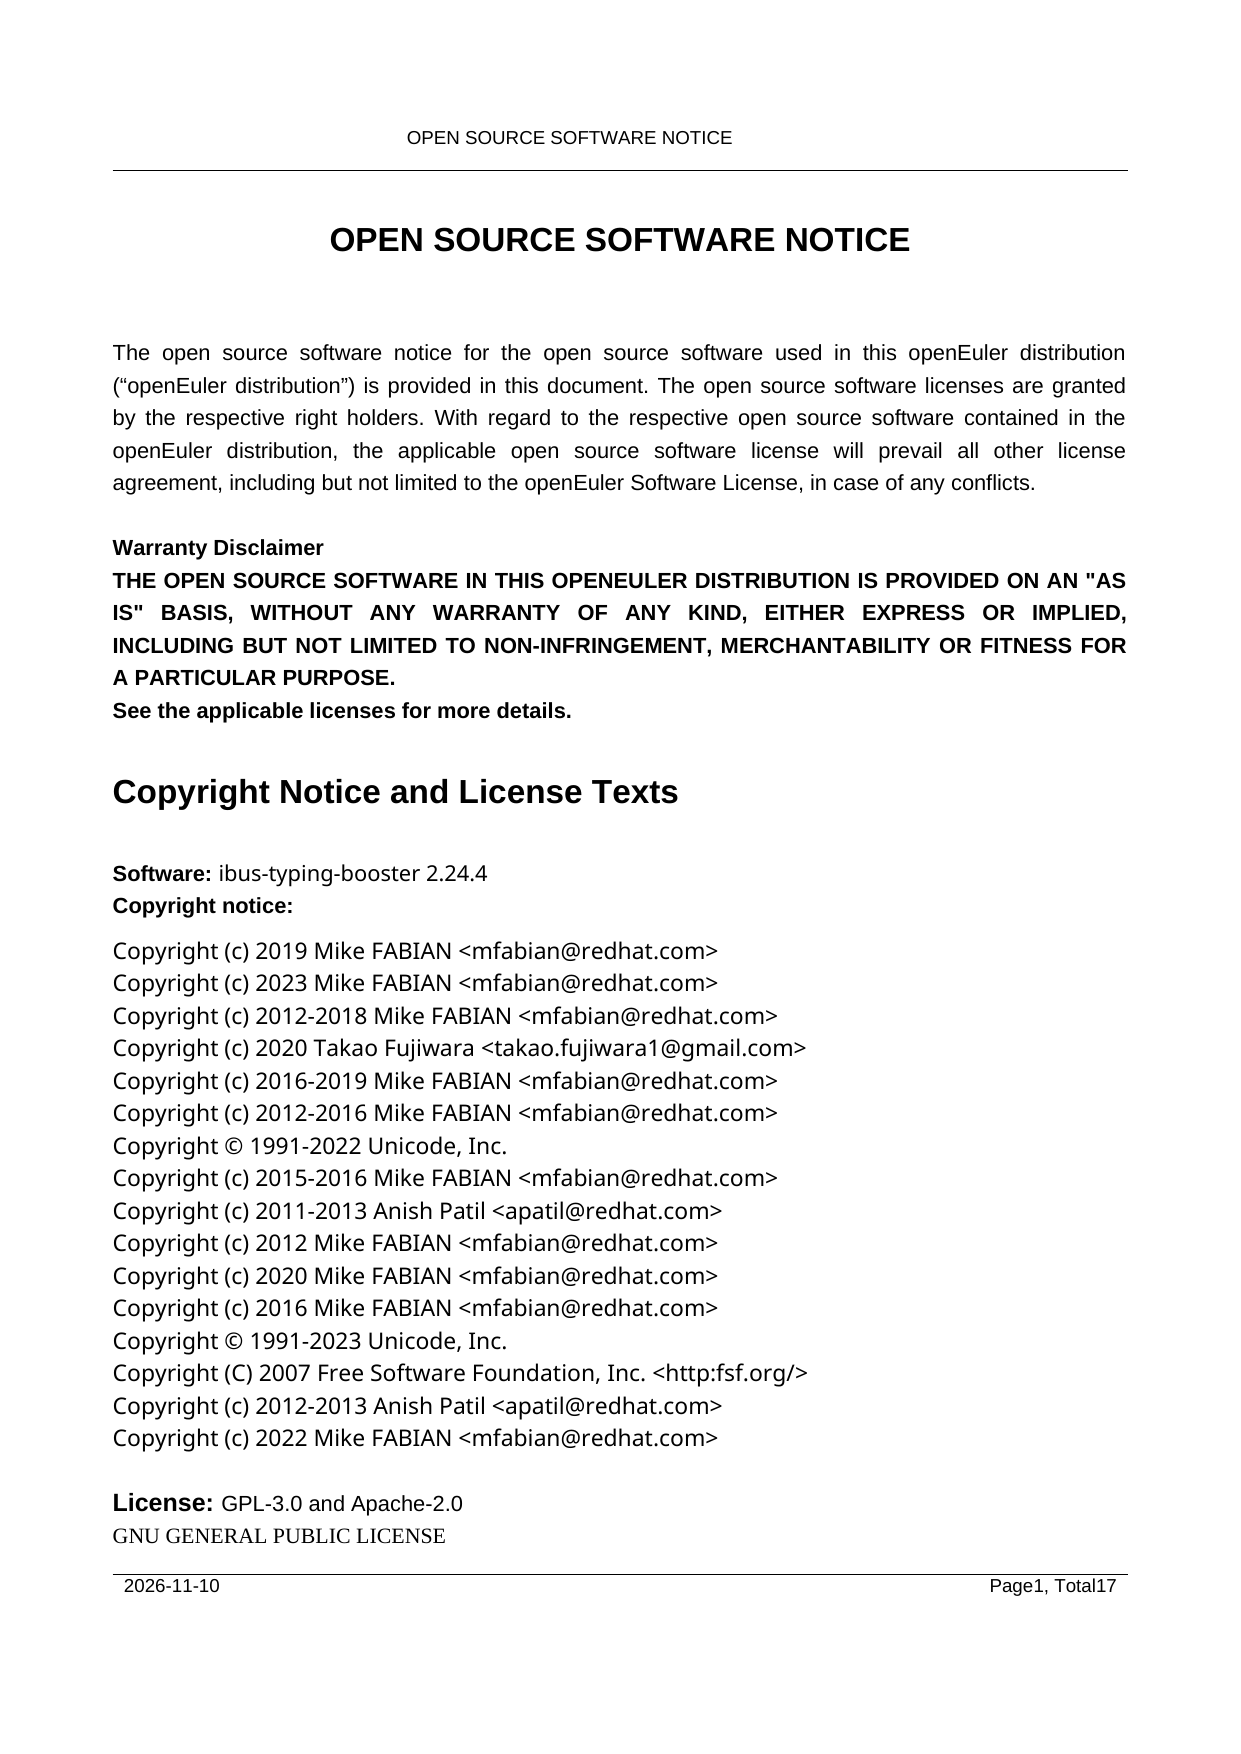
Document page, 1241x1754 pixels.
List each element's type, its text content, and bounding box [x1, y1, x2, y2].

text Warranty Disclaimer [112, 531, 1128, 564]
text Copyright Notice and License Texts [112, 759, 1128, 824]
text Copyright (c) 2019 Mike FABIAN <mfabian@redhat.com> Copyright (c) 2023 Mike FABIAN <mfabian@redhat.com> Copyright (c) 2012-2018 Mike FABIAN <mfabian@redhat.com> Copyright (c) 2020 Takao Fujiwara <takao.fujiwara1@gmail.com> Copyright (c) 2016-2019 Mike FABIAN <mfabian@redhat.com> Copyright (c) 2012-2016 Mike FABIAN <mfabian@redhat.com> Copyright © 1991-2022 Unicode, Inc. Copyright (c) 2015-2016 Mike FABIAN <mfabian@redhat.com> Copyright (c) 2011-2013 Anish Patil <apatil@redhat.com> Copyright (c) 2012 Mike FABIAN <mfabian@redhat.com> Copyright (c) 2020 Mike FABIAN <mfabian@redhat.com> Copyright (c) 2016 Mike FABIAN <mfabian@redhat.com> Copyright © 1991-2023 Unicode, Inc. Copyright (C) 2007 Free Software Foundation, Inc. <http:fsf.org/> Copyright (c) 2012-2013 Anish Patil <apatil@redhat.com> Copyright (c) 2022 Mike FABIAN <mfabian@redhat.com> [112, 934, 1128, 1486]
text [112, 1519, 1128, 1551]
title Software: ibus-typing-booster 2.24.4 [112, 856, 1128, 889]
text THE OPEN SOURCE SOFTWARE IN THIS OPENEULER DISTRIBUTION IS PROVIDED ON AN "AS IS" BASIS, WITHOUT ANY WARRANTY OF ANY KIND, EITHER EXPRESS OR IMPLIED, INCLUDING BUT NOT LIMITED TO NON-INFRINGEMENT, MERCHANTABILITY OR FITNESS FOR A PARTICULAR PURPOSE. See the applicable licenses for more details. [112, 564, 1128, 726]
text OPEN SOURCE SOFTWARE NOTICE [112, 206, 1128, 271]
text The open source software notice for the open source software used in this openEuler distribution (“openEuler distribution”) is provided in this document. The open source software licenses are granted by the respective right holders. With regard to the respective open source software contained in the openEuler distribution, the applicable open source software license will prevail all other license agreement, including but not limited to the openEuler Software License, in case of any conflicts. [112, 336, 1128, 499]
text Copyright notice: [112, 889, 1128, 921]
text License: GPL-3.0 and Apache-2.0 [112, 1486, 1128, 1519]
